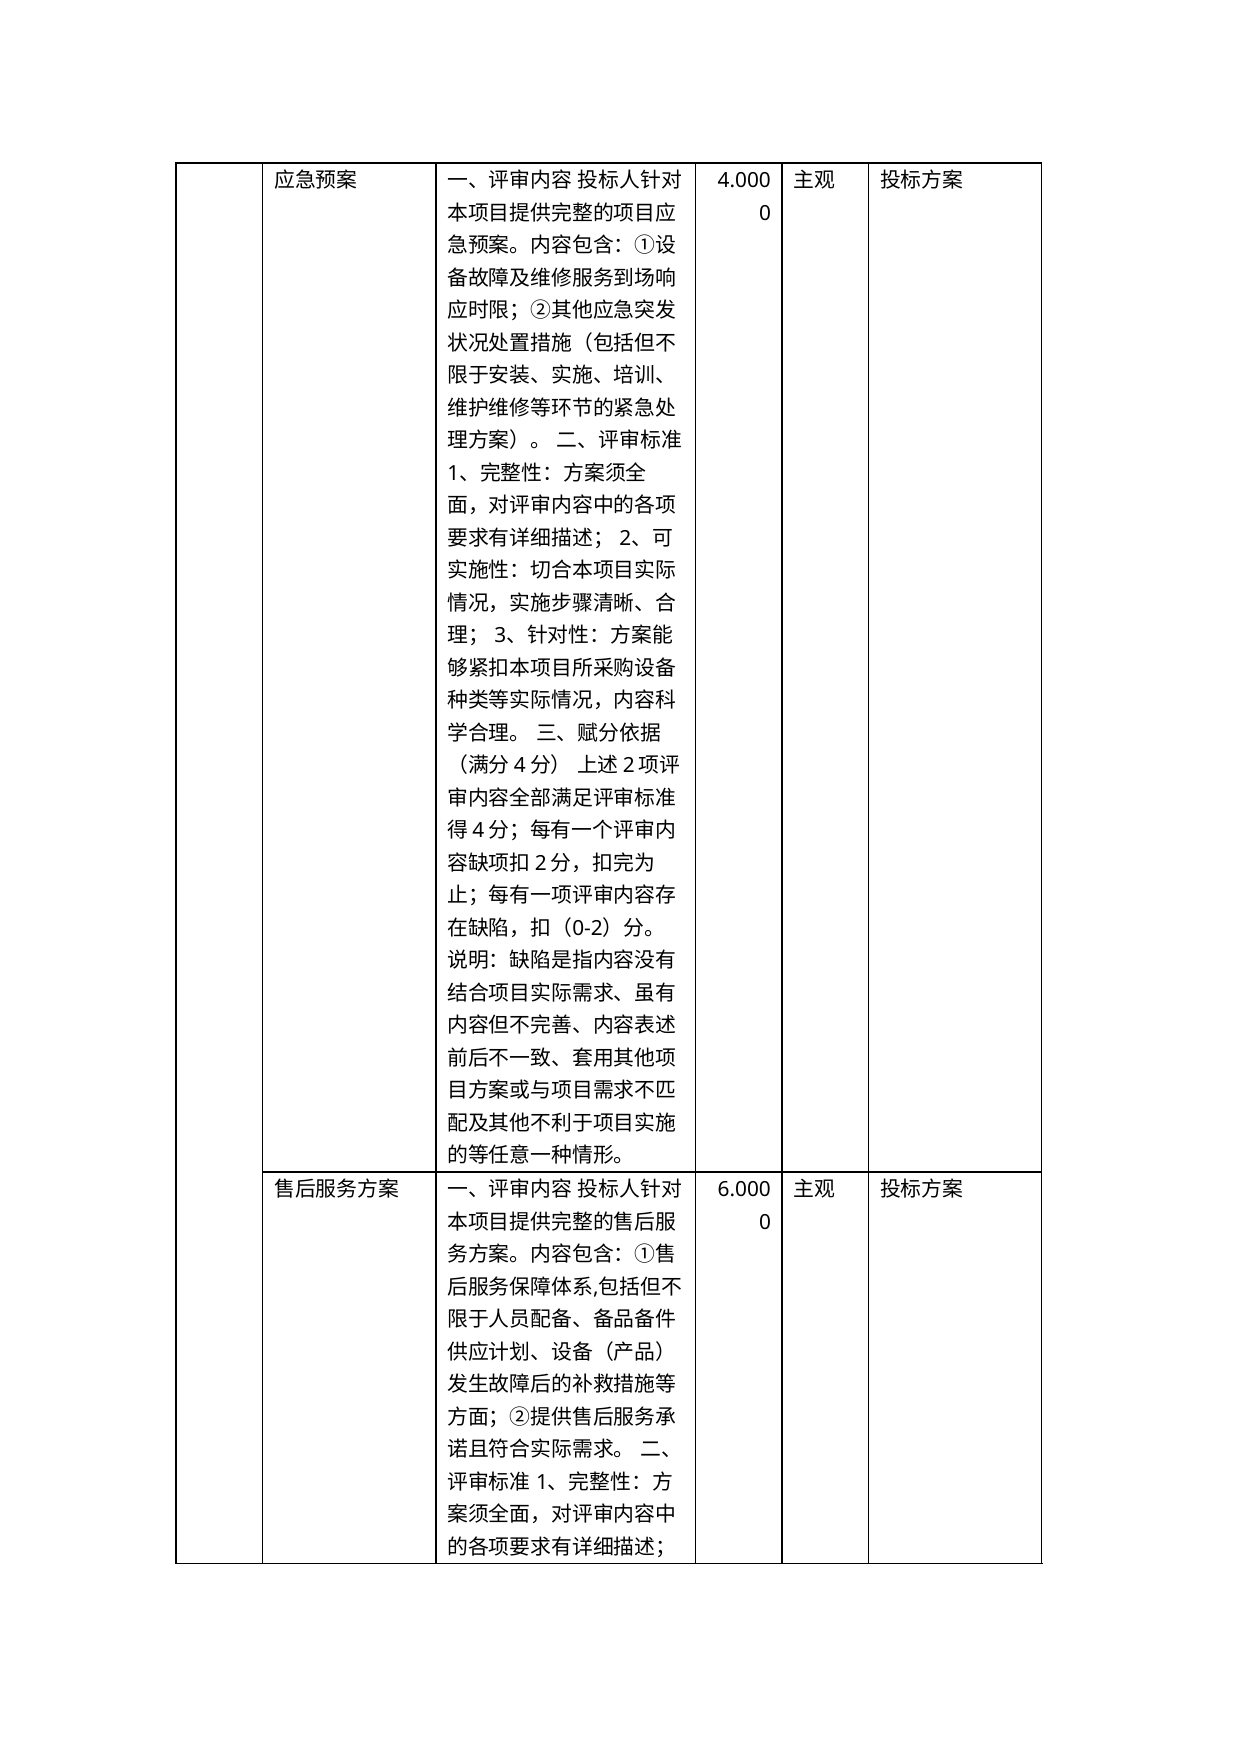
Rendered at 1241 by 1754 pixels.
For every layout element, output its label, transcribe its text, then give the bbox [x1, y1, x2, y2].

table_cell 主观 [783, 164, 868, 1171]
table_cell 应急预案 [263, 164, 435, 1171]
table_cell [437, 1173, 695, 1563]
table_cell 主观 [783, 1173, 868, 1563]
table_cell 6.0000 [696, 1173, 781, 1563]
table_cell 4.0000 [696, 164, 781, 1171]
table_cell 一、评审内容 投标人针对本项目提供完整的项目应急预案。内容包含：①设备故障及维修服务到场响应时限；②其他应急突发状况处置措施（包括但不限于安装、实施、培训、维护维修等环节的紧急处理方案）。 二、评审标准 1、完整性：方案须全面，对评审内容中的各项要求有详细描述； 2、可实施性：切合本项目实际情况，实施步骤清晰、合理； 3、针对性：方案能够紧扣本项目所采购设备种类等实际情况，内容科学合理。 三、赋分依据（满分4分） 上述2项评审内容全部满足评审标准得4分；每有一个评审内容缺项扣2分，扣完为止；每有一项评审内容存在缺陷，扣（0-2）分。 说明：缺陷是指内容没有结合项目实际需求、虽有内容但不完善、内容表述前后不一致、套用其他项目方案或与项目需求不匹配及其他不利于项目实施的等任意一种情形。 [437, 164, 695, 1171]
table_cell 售后服务方案 [263, 1173, 435, 1563]
table_cell 投标方案 [869, 1173, 1041, 1563]
table_cell 投标方案 [869, 164, 1041, 1171]
